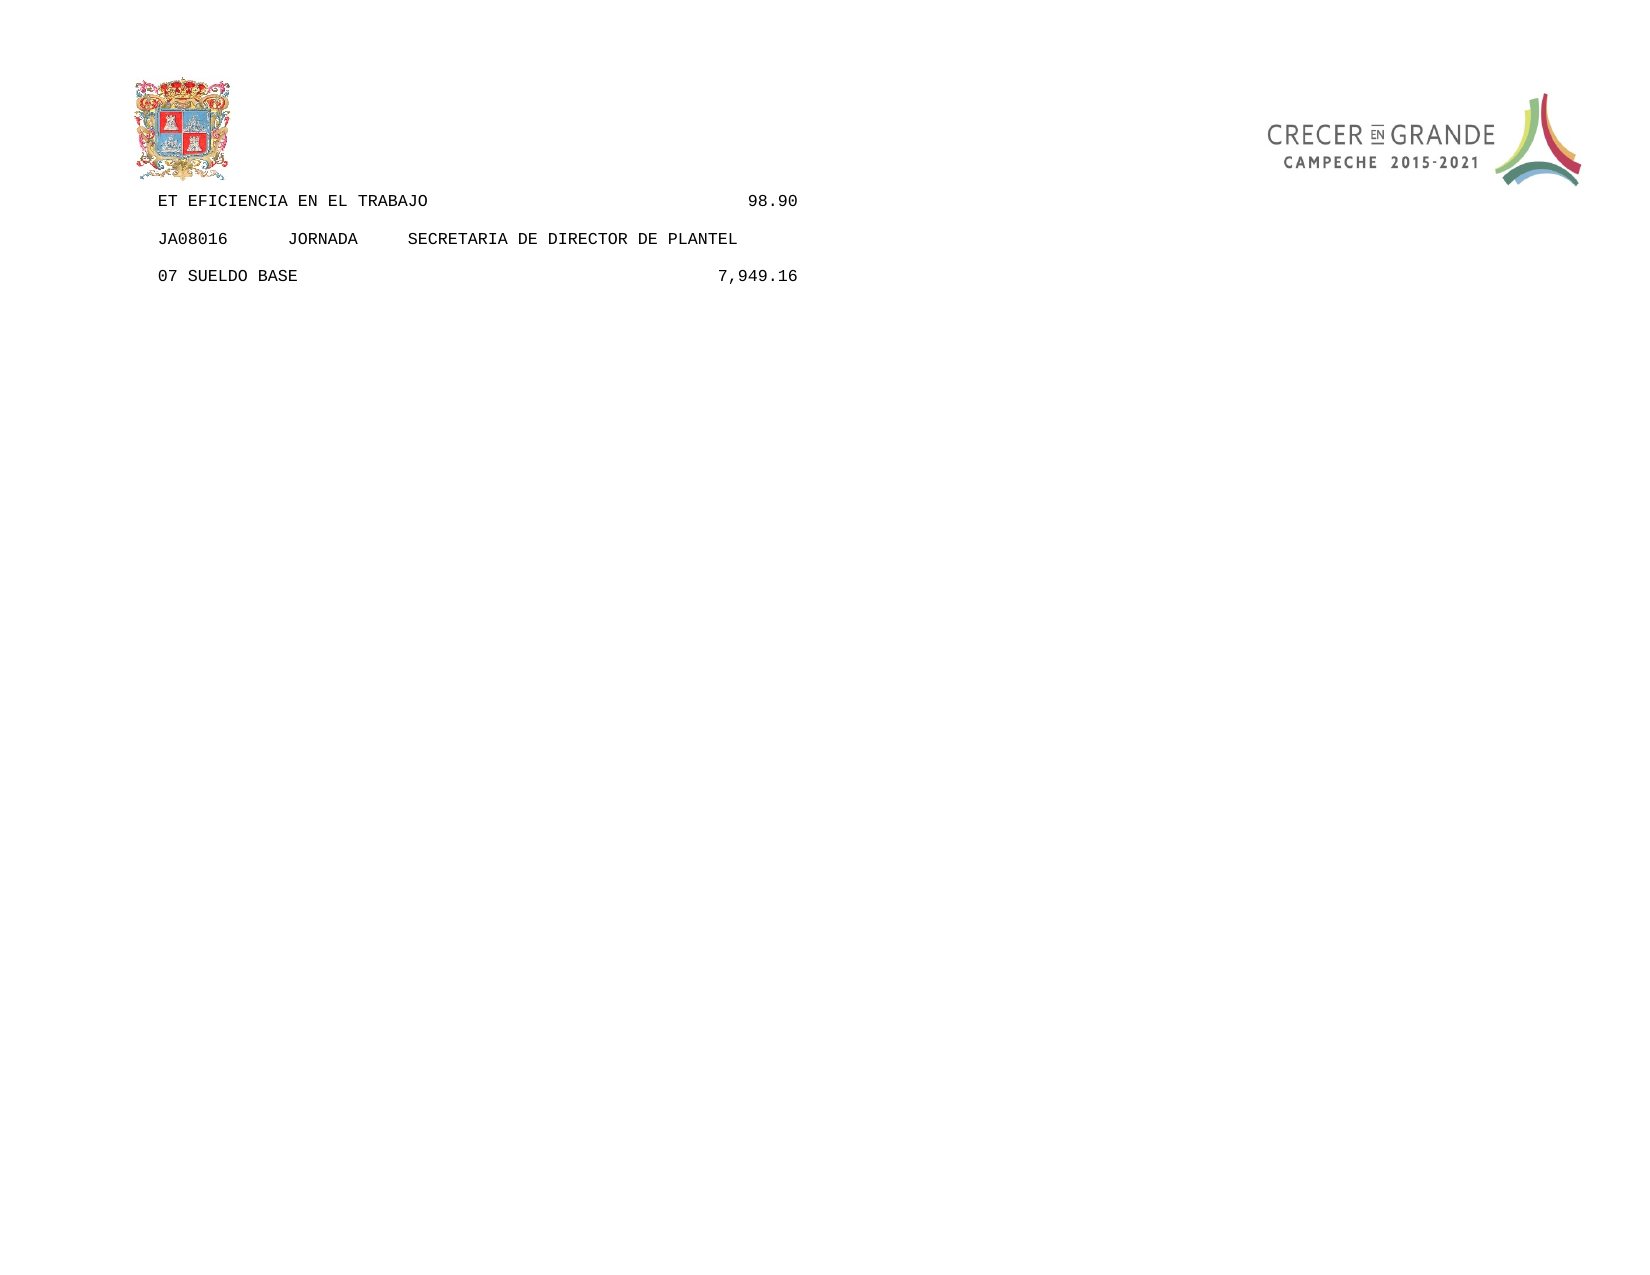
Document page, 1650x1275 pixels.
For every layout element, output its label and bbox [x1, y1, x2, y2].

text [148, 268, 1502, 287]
picture [1262, 87, 1586, 190]
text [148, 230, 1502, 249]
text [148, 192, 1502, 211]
picture [133, 77, 231, 181]
